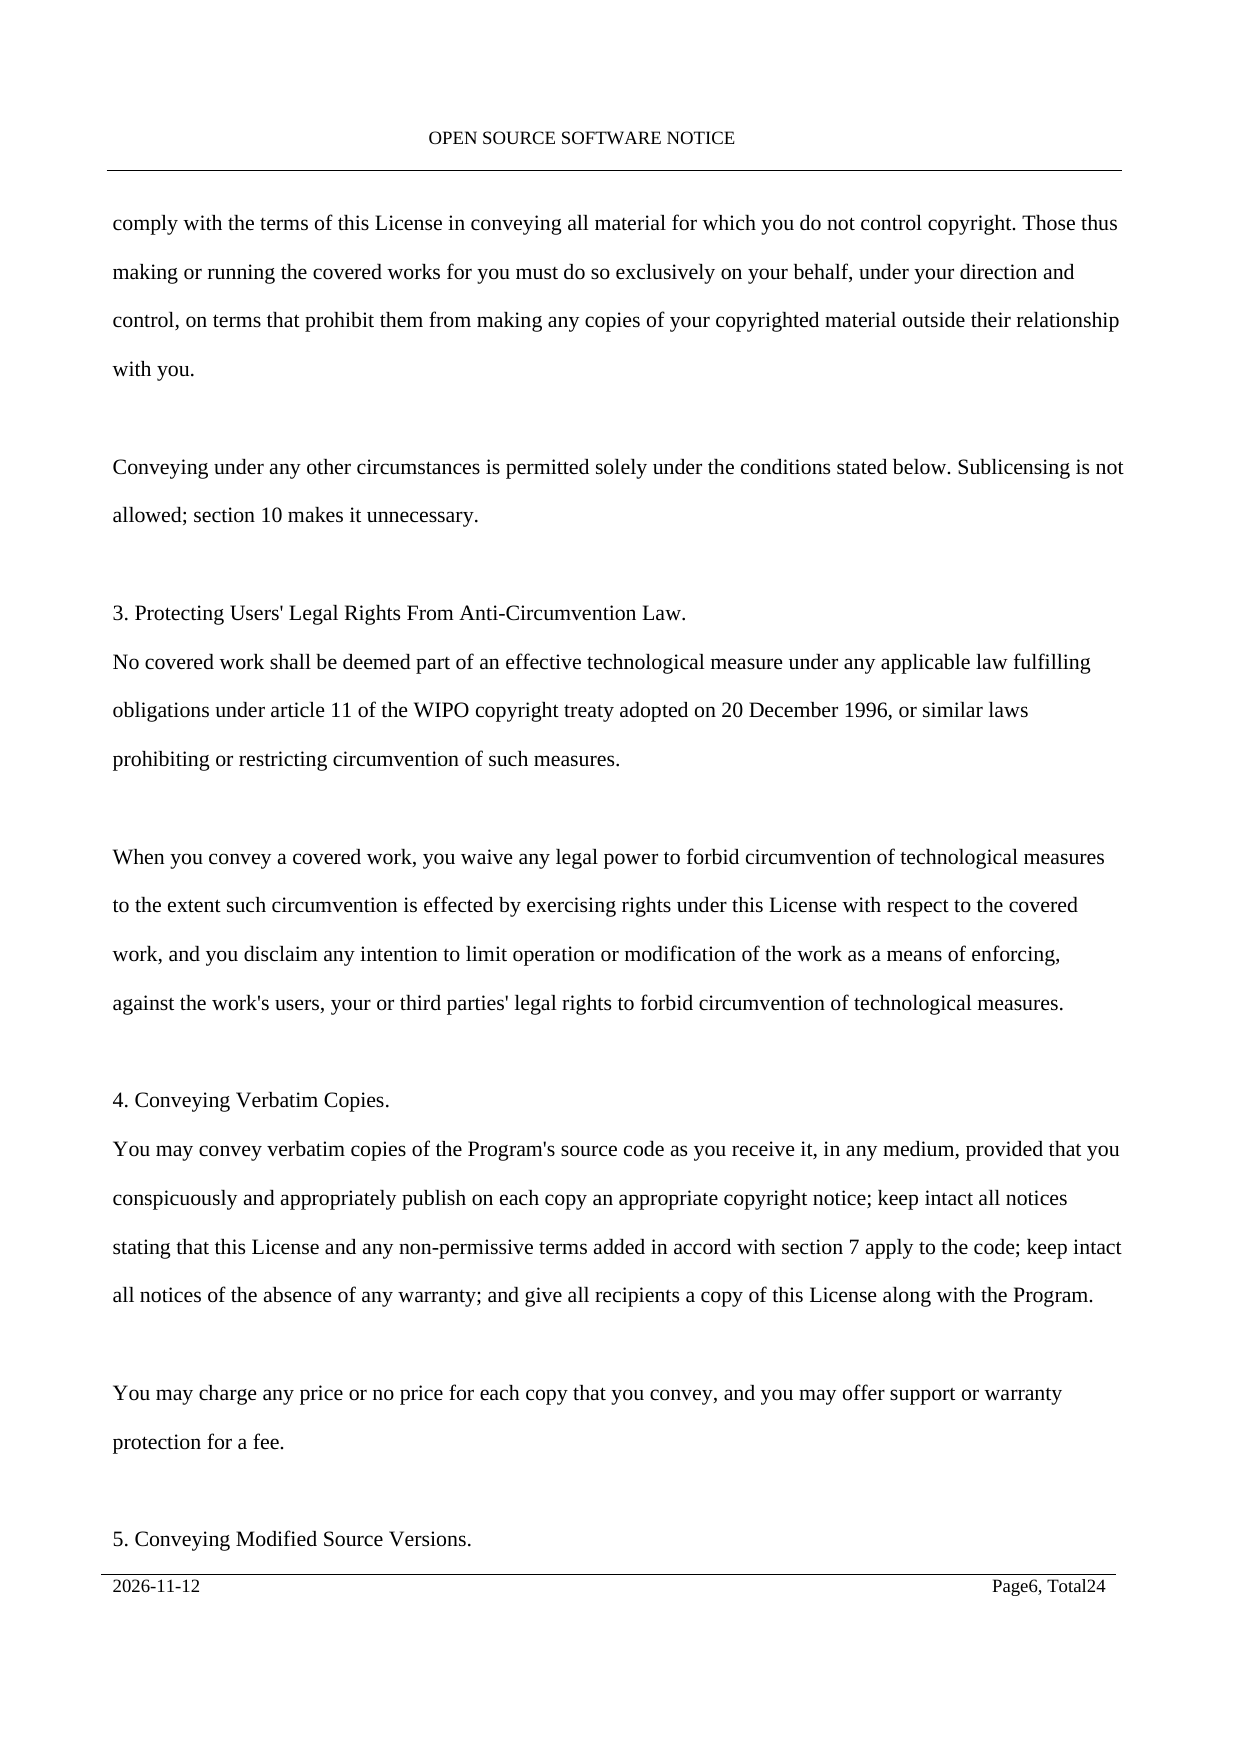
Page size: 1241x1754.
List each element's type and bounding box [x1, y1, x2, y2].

text [112, 206, 1128, 1555]
